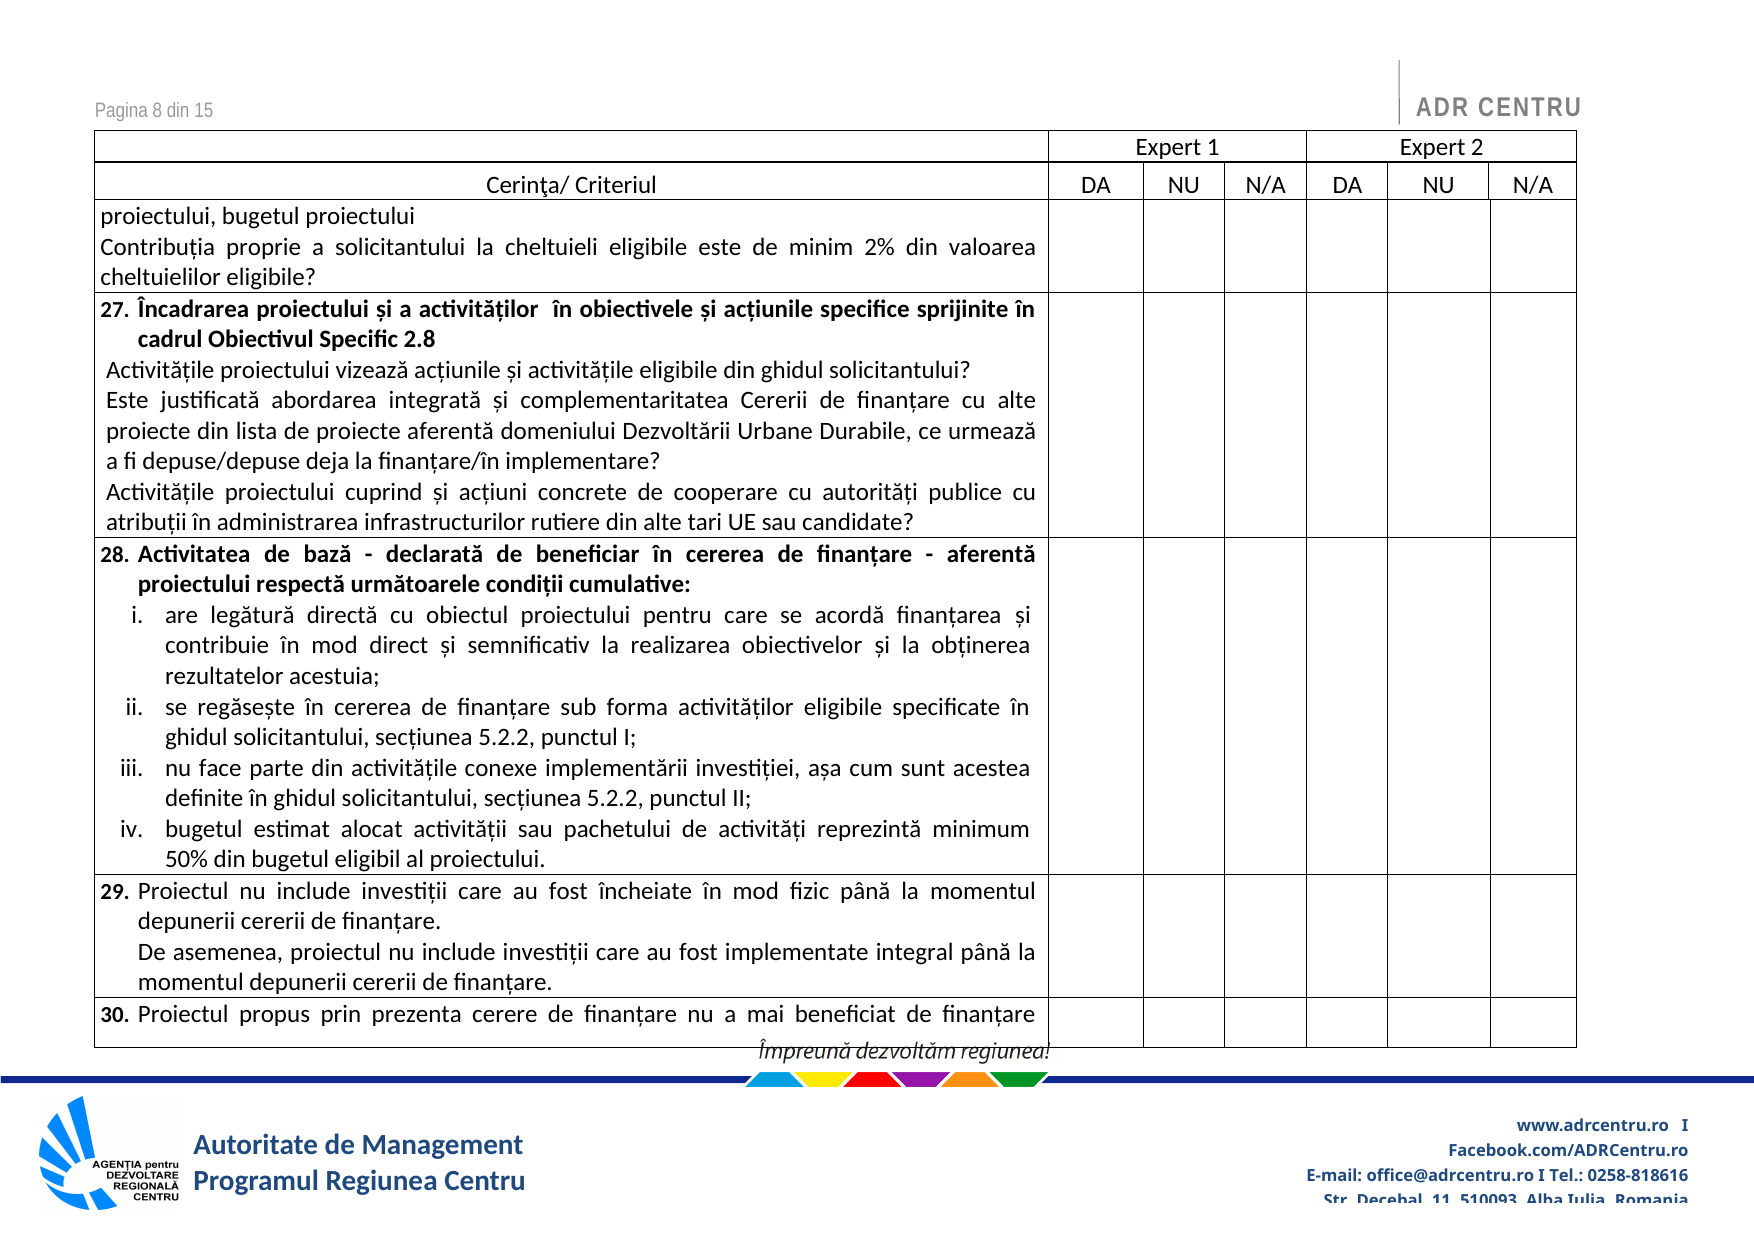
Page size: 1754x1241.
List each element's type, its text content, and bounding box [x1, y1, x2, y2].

table_cell Proiectul nu include investiții care au fost încheiate în mod fizic până la momentul depunerii cererii de finanțare. De asemenea, proiectul nu include investiții care au fost implementate integral până la momentul depunerii cererii de finanțare. [95, 875, 1048, 997]
picture [791, 1072, 1754, 1087]
picture [0, 1072, 758, 1087]
table_cell [1491, 293, 1576, 537]
table_cell [1049, 200, 1143, 292]
table_cell DA [1307, 163, 1387, 199]
table_cell [1144, 998, 1224, 1047]
table_cell Încadrarea proiectului și a activităților în obiectivele și acțiunile specifice sprijinite în cadrul Obiectivul Specific 2.8 Activitățile proiectului vizează acțiunile și activitățile eligibile din ghidul solicitantului? Este justificată abordarea integrată și complementaritatea Cererii de finanțare cu alte proiecte din lista de proiecte aferentă domeniului Dezvoltării Urbane Durabile, ce urmează a fi depuse/depuse deja la finanțare/în implementare? Activitățile proiectului cuprind și acțiuni concrete de cooperare cu autorități publice cu atribuții în administrarea infrastructurilor rutiere din alte tari UE sau candidate? [95, 293, 1048, 537]
table_header Expert 2 [1307, 131, 1576, 161]
table_cell [1388, 293, 1490, 537]
table_cell N/A [1489, 163, 1576, 199]
table_cell [1225, 998, 1306, 1047]
table_cell [1388, 875, 1490, 997]
table_cell Cerinţa/ Criteriul [95, 163, 1048, 199]
table_cell [1307, 293, 1387, 537]
table_cell [1388, 200, 1490, 292]
table_cell [1225, 538, 1306, 874]
table_cell [1388, 538, 1490, 874]
table_cell NU [1144, 163, 1224, 199]
table_cell [1144, 538, 1224, 874]
table_cell [1491, 875, 1576, 997]
table_header Expert 1 [1049, 131, 1306, 161]
picture [745, 1048, 1064, 1064]
table_cell [1388, 998, 1490, 1047]
table_cell DA [1049, 163, 1143, 199]
table_header [95, 131, 1048, 161]
table_cell [1307, 200, 1387, 292]
table_cell [1307, 998, 1387, 1047]
table_cell [1144, 875, 1224, 997]
table_cell [1225, 200, 1306, 292]
table_cell [1049, 998, 1143, 1047]
table_cell [1144, 293, 1224, 537]
table_cell N/A [1225, 163, 1306, 199]
picture [39, 1096, 179, 1210]
table_cell Activitatea de bază - declarată de beneficiar în cererea de finanțare - aferentă proiectului respectă următoarele condiții cumulative: are legătură directă cu obiectul proiectului pentru care se acordă finanțarea şi contribuie în mod direct şi semnificativ la realizarea obiectivelor şi la obținerea rezultatelor acestuia; se regăsește în cererea de finanțare sub forma activităților eligibile specificate în ghidul solicitantului, secțiunea 5.2.2, punctul I; nu face parte din activitățile conexe implementării investiției, așa cum sunt acestea definite în ghidul solicitantului, secțiunea 5.2.2, punctul II; bugetul estimat alocat activității sau pachetului de activități reprezintă minimum 50% din bugetul eligibil al proiectului. [95, 538, 1048, 874]
table_cell [1225, 875, 1306, 997]
table_cell [1307, 538, 1387, 874]
table_cell [1049, 293, 1143, 537]
table_cell [1049, 538, 1143, 874]
table_cell [1049, 875, 1143, 997]
table_cell NU [1388, 163, 1488, 199]
table_cell [1144, 200, 1224, 292]
table_cell [1491, 200, 1576, 292]
table_cell [1225, 293, 1306, 537]
table_cell [1307, 875, 1387, 997]
table_cell [1491, 538, 1576, 874]
table_cell [1491, 998, 1576, 1047]
